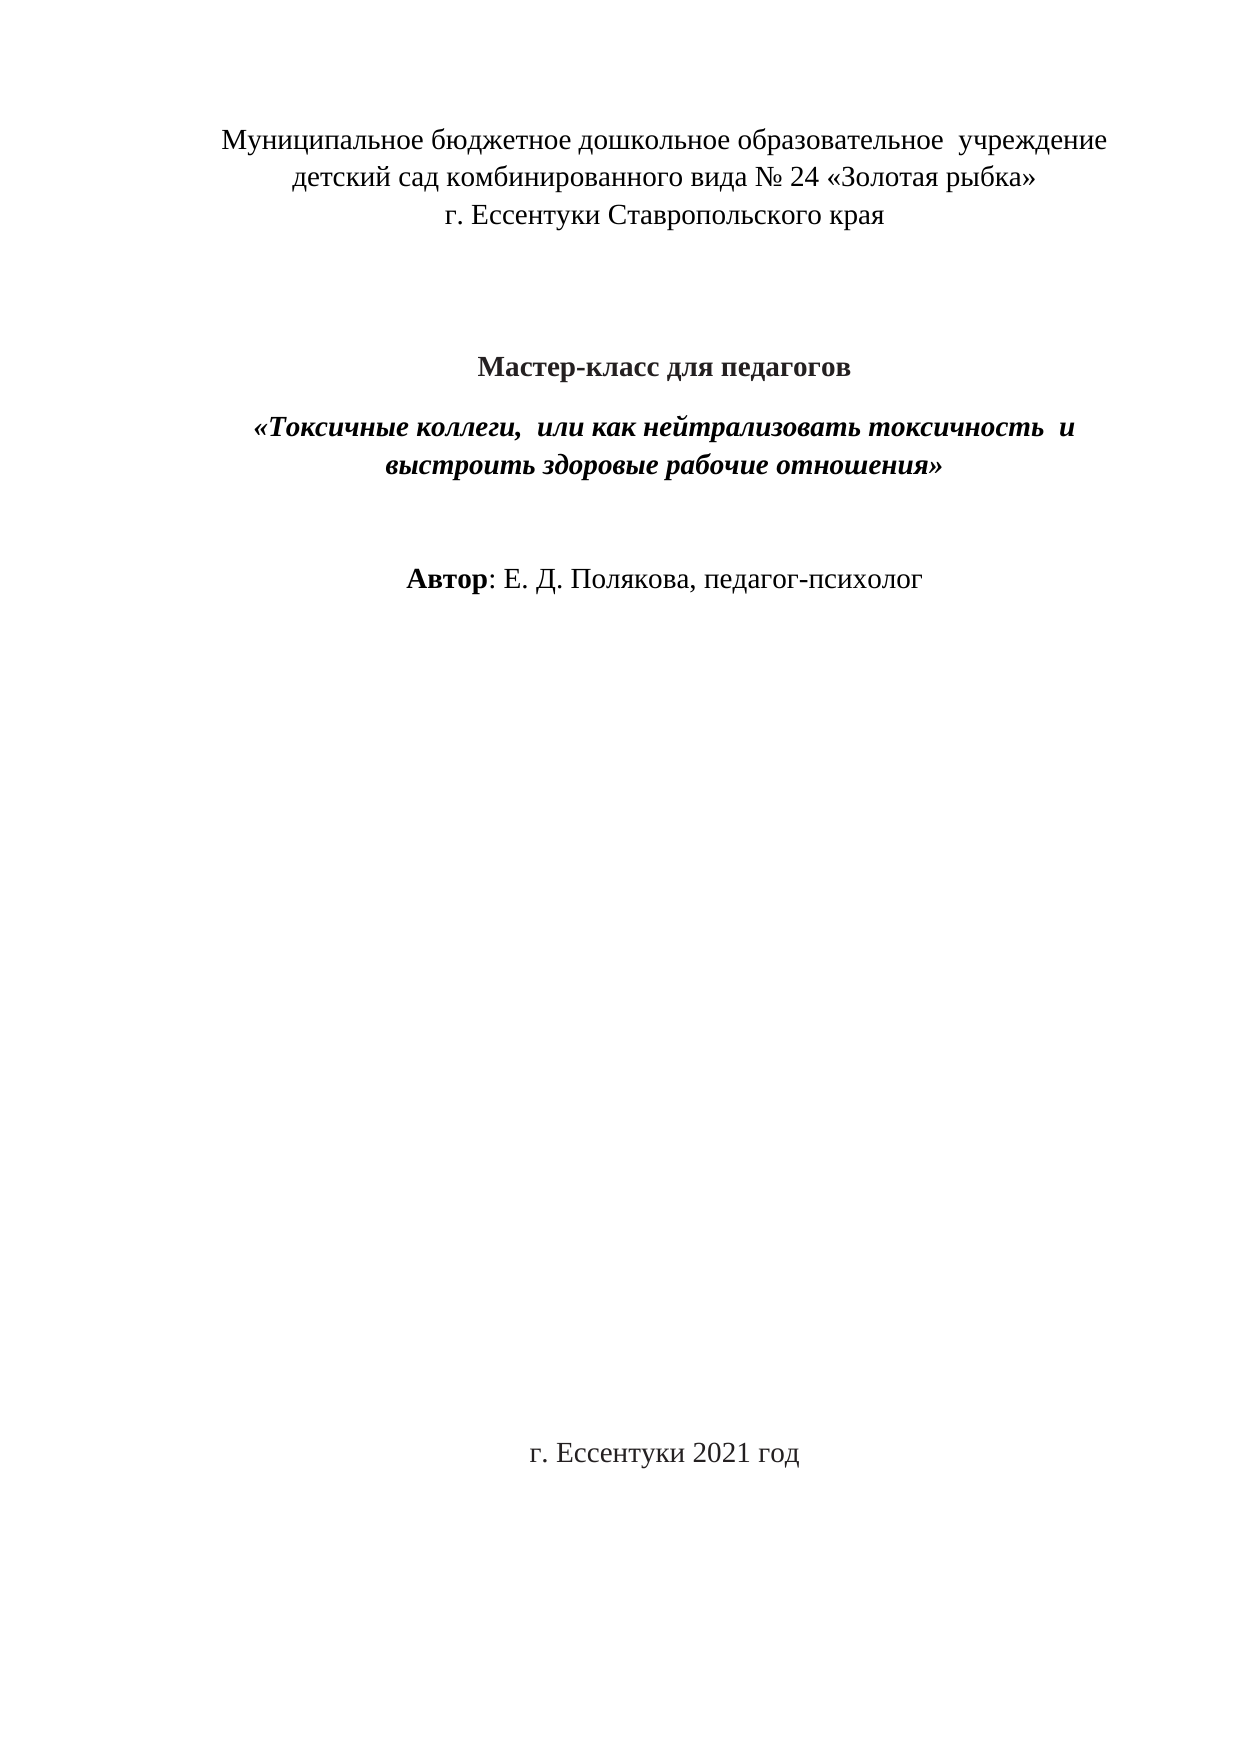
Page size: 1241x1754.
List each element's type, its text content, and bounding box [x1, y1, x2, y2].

text г. Ессентуки 2021 год [177, 1431, 1152, 1468]
text г. Ессентуки Ставропольского края [177, 193, 1152, 231]
text Мастер-класс для педагогов [177, 349, 1152, 383]
text «Токсичные коллеги, или как нейтрализовать токсичность и выстроить здоровые рабочие отношения» [177, 409, 1152, 481]
text Автор: Е. Д. Полякова, педагог-психолог [177, 561, 1152, 594]
text Муниципальное бюджетное дошкольное образовательное учреждение [177, 118, 1152, 156]
text детский сад комбинированного вида № 24 «Золотая рыбка» [177, 156, 1152, 193]
